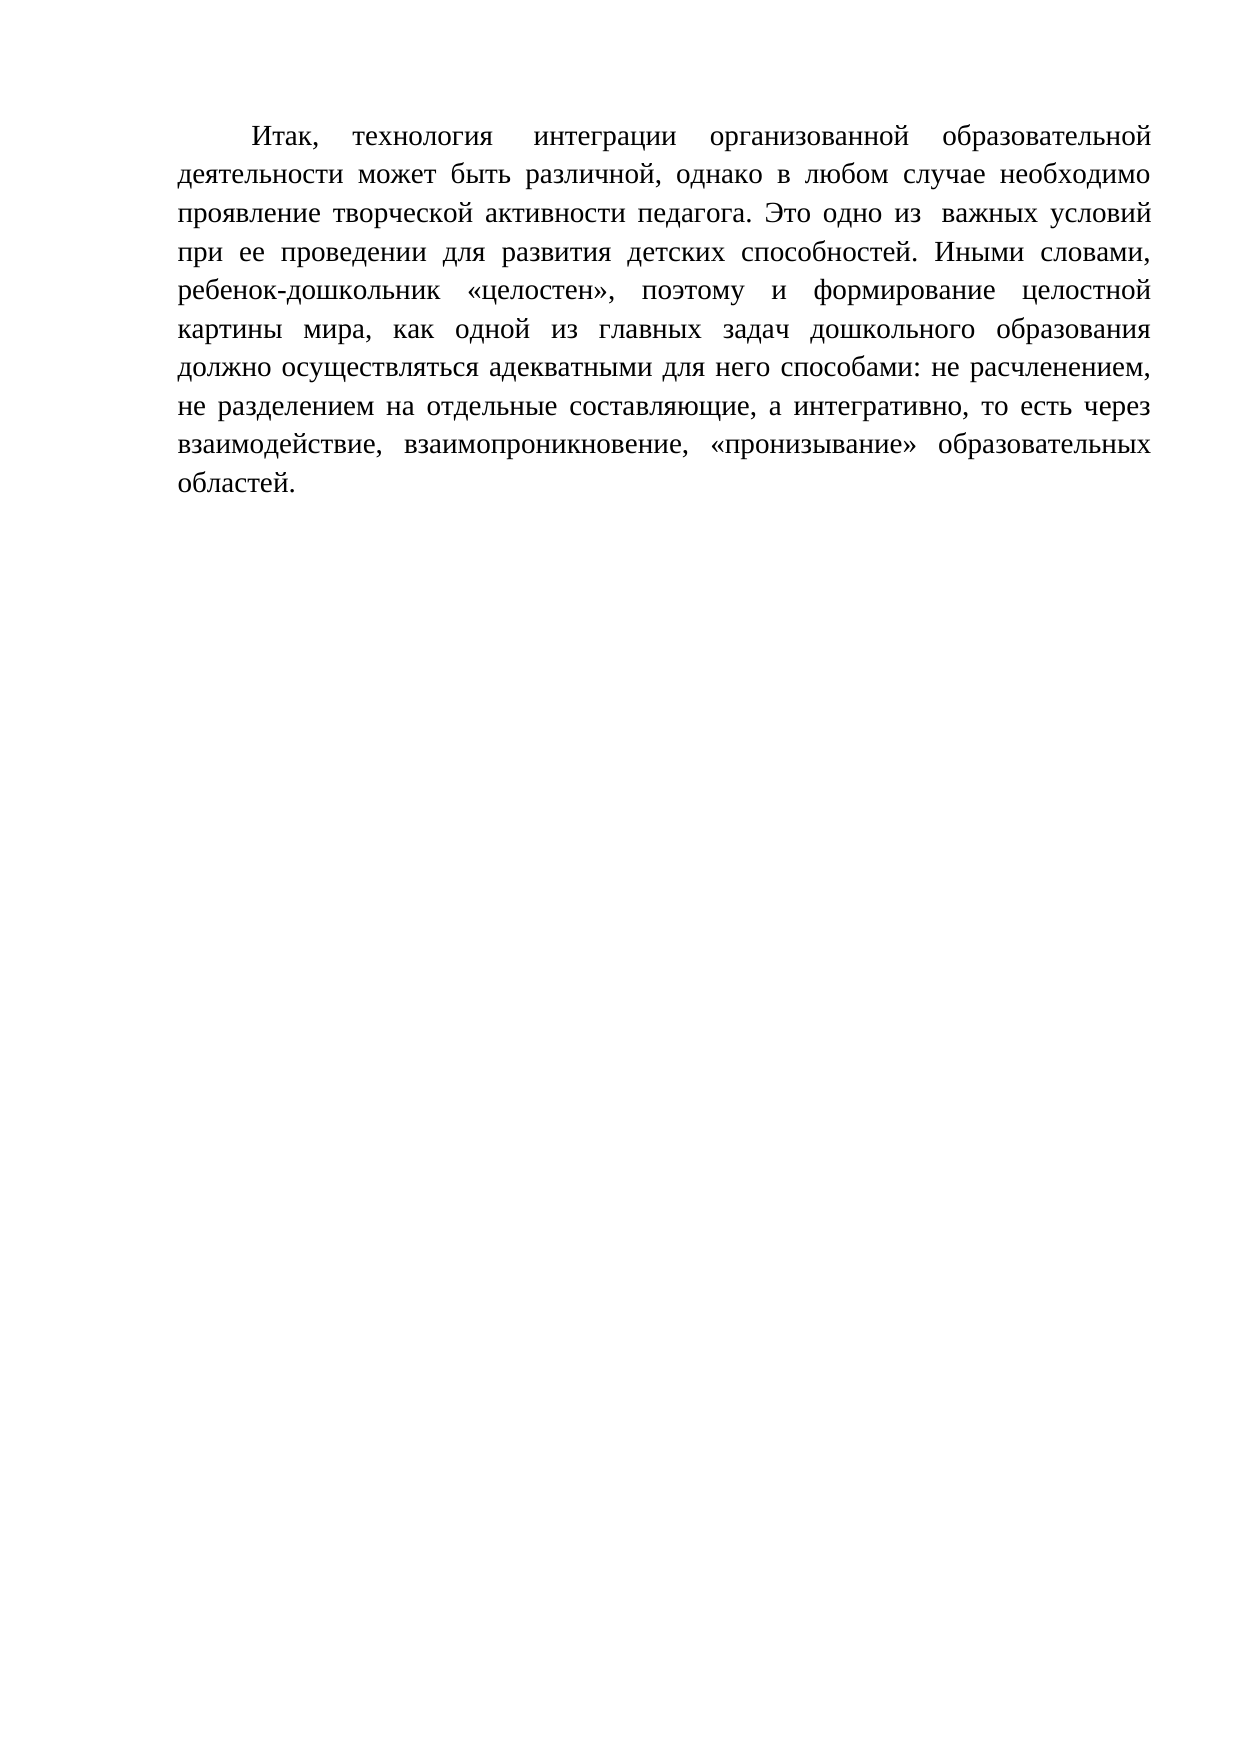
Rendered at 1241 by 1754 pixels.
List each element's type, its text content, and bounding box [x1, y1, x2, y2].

text Итак, технология интеграции организованной образовательной деятельности может быть различной, однако в любом случае необходимо проявление творческой активности педагога. Это одно из важных условий при ее проведении для развития детских способностей. Иными словами, ребенок-дошкольник «целостен», поэтому и формирование целостной картины мира, как одной из главных задач дошкольного образования должно осуществляться адекватными для него способами: не расчленением, не разделением на отдельные составляющие, а интегративно, то есть через взаимодействие, взаимопроникновение, «пронизывание» образовательных областей. [177, 118, 1152, 498]
